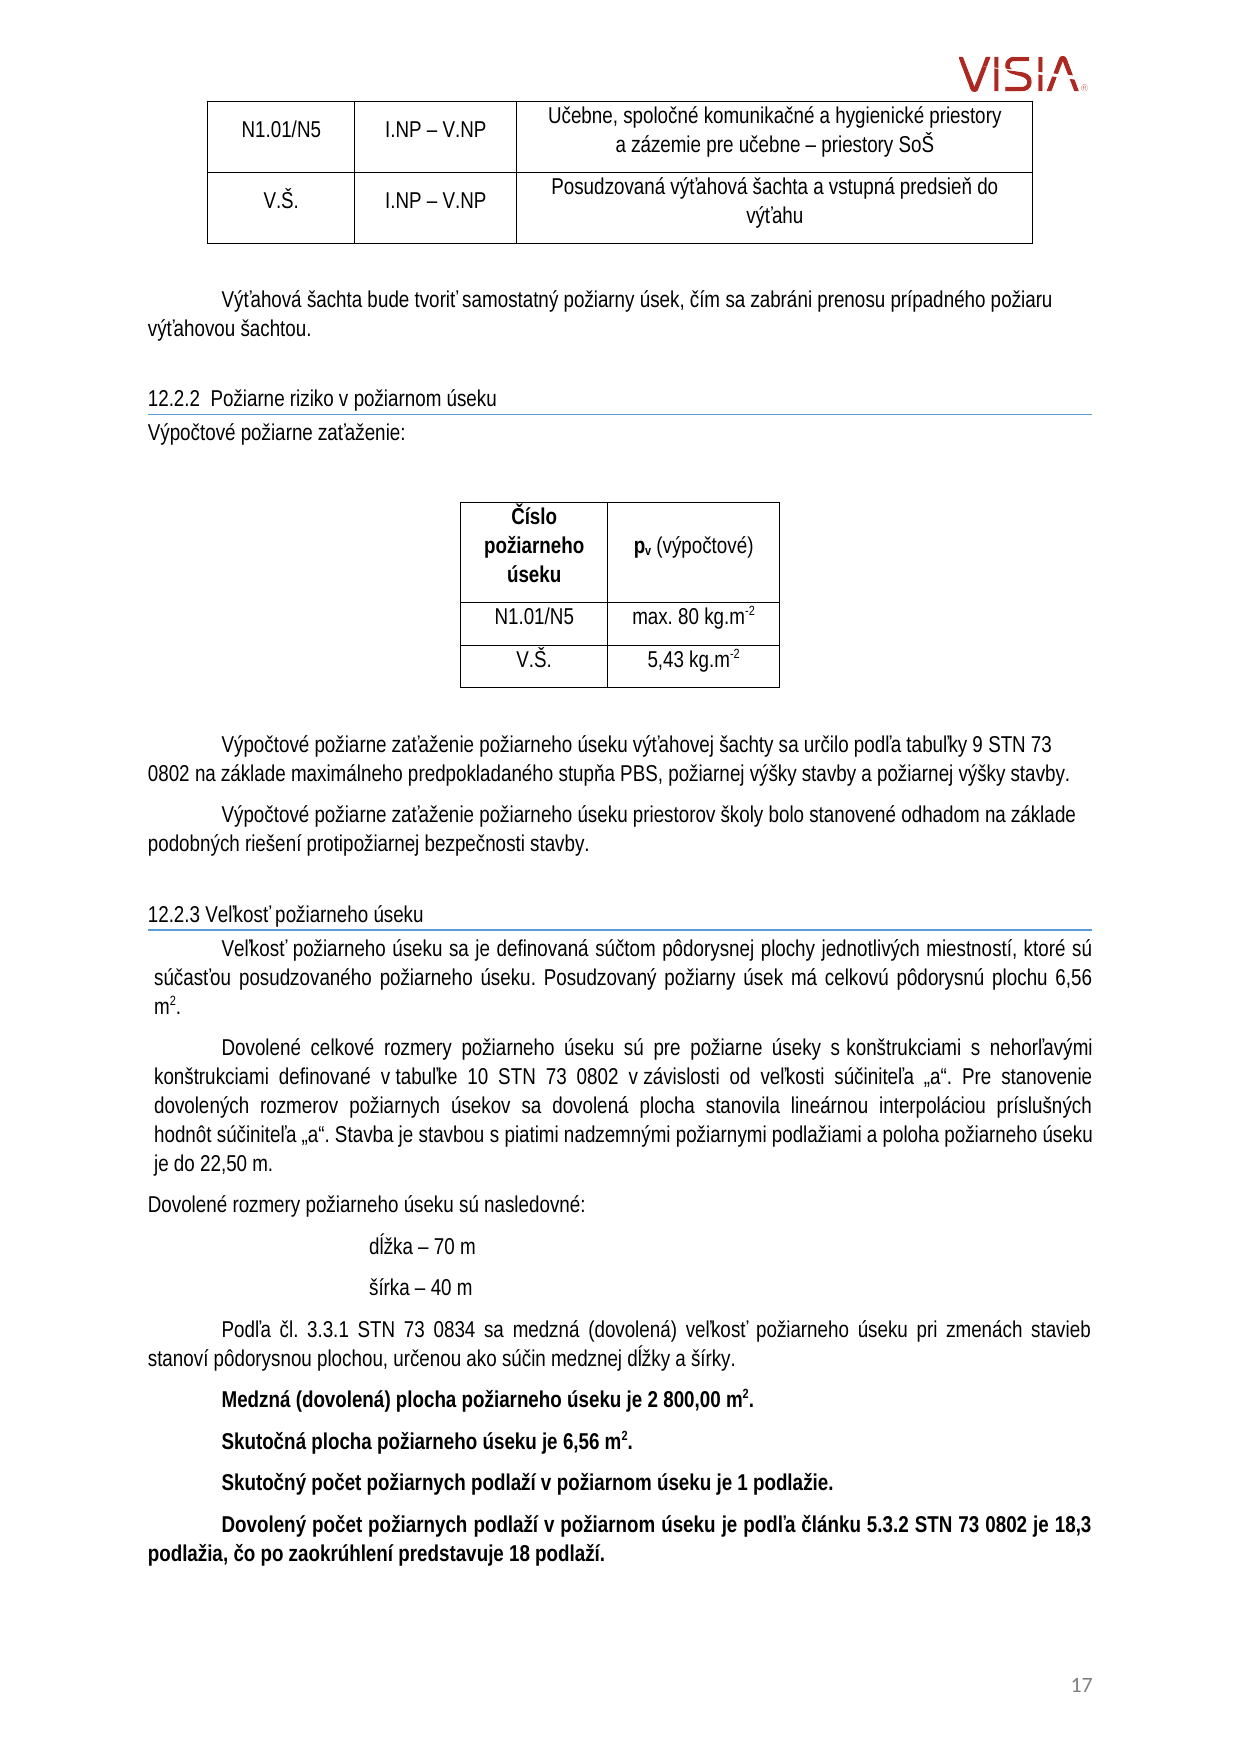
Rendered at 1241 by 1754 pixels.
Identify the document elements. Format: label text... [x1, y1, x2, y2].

table_cell I.NP – V.NP [355, 102, 516, 172]
table_header Číslo požiarneho úseku [461, 503, 607, 602]
table_cell I.NP – V.NP [355, 173, 516, 243]
text dĺžka – 70 m [148, 1233, 1092, 1259]
table_cell 5,43 kg.m-2 [608, 646, 779, 687]
table_cell Učebne, spoločné komunikačné a hygienické priestory a zázemie pre učebne – priestory SoŠ [517, 102, 1032, 172]
text šírka – 40 m [148, 1274, 1092, 1301]
text Výťahová šachta bude tvoriť samostatný požiarny úsek, čím sa zabráni prenosu prípadného požiaru výťahovou šachtou. [148, 286, 1092, 341]
text Podľa čl. 3.3.1 STN 73 0834 sa medzná (dovolená) veľkosť požiarneho úseku pri zmenách stavieb stanoví pôdorysnou plochou, určenou ako súčin medznej dĺžky a šírky. [148, 1316, 1092, 1371]
table_cell V.Š. [461, 646, 607, 687]
text Výpočtové požiarne zaťaženie: [148, 419, 1092, 445]
text Výpočtové požiarne zaťaženie požiarneho úseku výťahovej šachty sa určilo podľa tabuľky 9 STN 73 0802 na základe maximálneho predpokladaného stupňa PBS, požiarnej výšky stavby a požiarnej výšky stavby. [148, 731, 1092, 786]
table_cell N1.01/N5 [208, 102, 354, 172]
picture [958, 56, 1088, 92]
text Skutočná plocha požiarneho úseku je 6,56 m2. [148, 1428, 1092, 1454]
table_cell Posudzovaná výťahová šachta a vstupná predsieň do výťahu [517, 173, 1032, 243]
table_cell N1.01/N5 [461, 603, 607, 644]
text Dovolené rozmery požiarneho úseku sú nasledovné: [148, 1191, 1092, 1218]
text Dovolené celkové rozmery požiarneho úseku sú pre požiarne úseky s konštrukciami s nehorľavými konštrukciami definované v tabuľke 10 STN 73 0802 v závislosti od veľkosti súčiniteľa „a“. Pre stanovenie dovolených rozmerov požiarnych úsekov sa dovolená plocha stanovila lineárnou interpoláciou príslušných hodnôt súčiniteľa „a“. Stavba je stavbou s piatimi nadzemnými požiarnymi podlažiami a poloha požiarneho úseku je do 22,50 m. [154, 1034, 1092, 1176]
table_header pv (výpočtové) [608, 503, 779, 602]
text Výpočtové požiarne zaťaženie požiarneho úseku priestorov školy bolo stanovené odhadom na základe podobných riešení protipožiarnej bezpečnosti stavby. [148, 801, 1092, 857]
text Veľkosť požiarneho úseku sa je definovaná súčtom pôdorysnej plochy jednotlivých miestností, ktoré sú súčasťou posudzovaného požiarneho úseku. Posudzovaný požiarny úsek má celkovú pôdorysnú plochu 6,56 m2. [154, 935, 1092, 1019]
text Medzná (dovolená) plocha požiarneho úseku je 2 800,00 m2. [148, 1386, 1092, 1412]
subtitle 12.2.3 Veľkosť požiarneho úseku [148, 901, 1092, 929]
text Dovolený počet požiarnych podlaží v požiarnom úseku je podľa článku 5.3.2 STN 73 0802 je 18,3 podlažia, čo po zaokrúhlení predstavuje 18 podlaží. [148, 1511, 1092, 1566]
table_cell V.Š. [208, 173, 354, 243]
text Skutočný počet požiarnych podlaží v požiarnom úseku je 1 podlažie. [148, 1469, 1092, 1495]
table_cell max. 80 kg.m-2 [608, 603, 779, 644]
subtitle 12.2.2 Požiarne riziko v požiarnom úseku [148, 385, 1092, 414]
